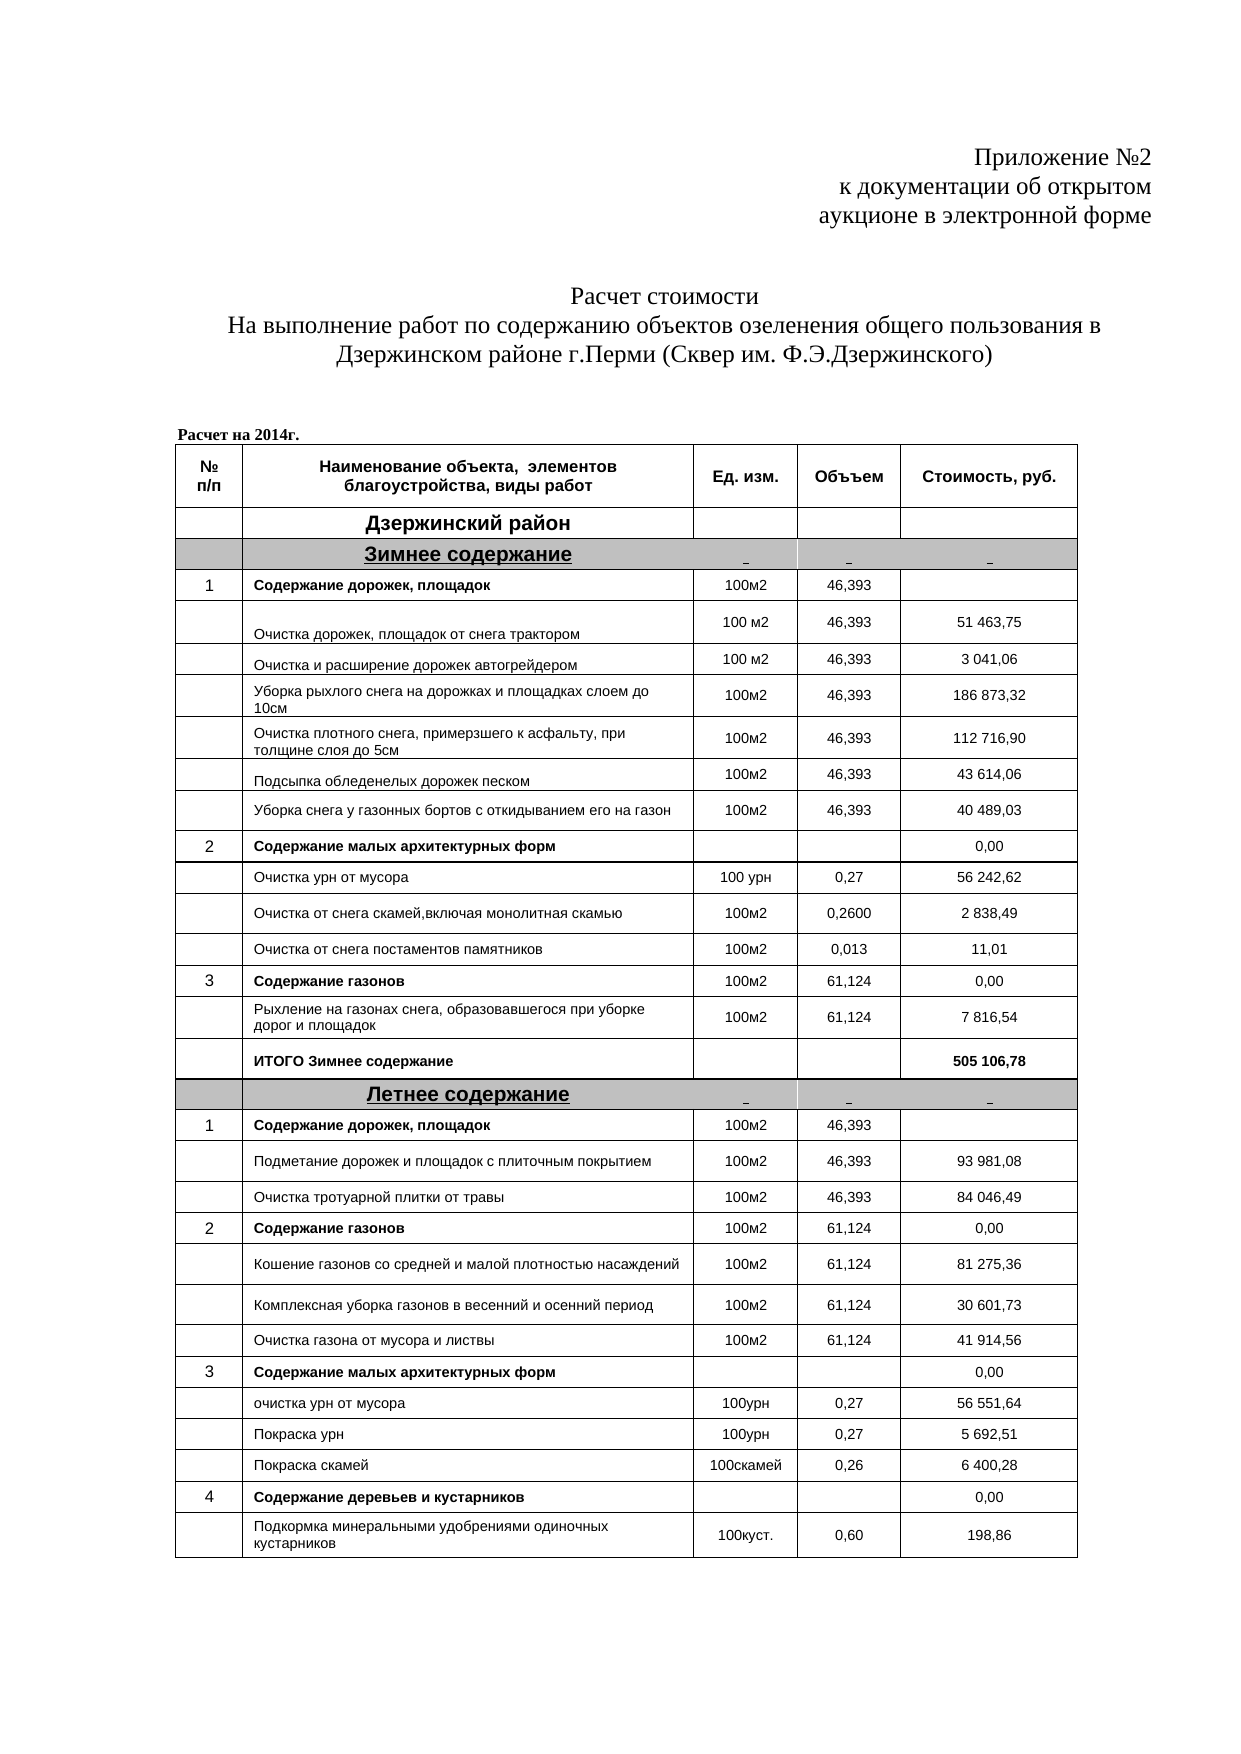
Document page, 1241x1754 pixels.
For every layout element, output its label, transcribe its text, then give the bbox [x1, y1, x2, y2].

table_cell [694, 1482, 797, 1512]
table_cell [694, 1039, 797, 1045]
table_cell [176, 1388, 242, 1418]
table_cell 100 м2 [694, 644, 797, 674]
table_cell [176, 1450, 242, 1481]
table_cell Содержание газонов [243, 1213, 693, 1243]
table_cell 100м2 [694, 997, 797, 1037]
table_cell Содержание дорожек, площадок [243, 1110, 693, 1140]
table_cell 81 275,36 [901, 1244, 1077, 1284]
table_cell 2 [176, 1213, 242, 1243]
table_cell [694, 508, 797, 538]
table_cell Очистка тротуарной плитки от травы [243, 1182, 693, 1212]
table_cell 2 838,49 [901, 894, 1077, 933]
table_cell [694, 1045, 797, 1077]
table_cell Очистка газона от мусора и листвы [243, 1325, 693, 1356]
table_cell 46,393 [798, 1182, 900, 1212]
table_cell [798, 508, 900, 538]
table_cell [176, 1513, 242, 1557]
table_cell 100м2 [694, 894, 797, 933]
table_cell 46,393 [798, 601, 900, 643]
table_cell 0,00 [901, 831, 1077, 861]
table_cell 5 692,51 [901, 1419, 1077, 1449]
table_cell 46,393 [798, 675, 900, 716]
table_cell Очистка дорожек, площадок от снега трактором [243, 601, 693, 643]
table_cell Содержание малых архитектурных форм [243, 1357, 693, 1387]
table_cell 1 [176, 570, 242, 600]
table_cell [176, 1182, 242, 1212]
table_cell [176, 997, 242, 1037]
table_cell [901, 1080, 1077, 1109]
table_cell [176, 601, 242, 643]
table_cell [176, 675, 242, 716]
table_cell 6 400,28 [901, 1450, 1077, 1481]
table_cell Покраска урн [243, 1419, 693, 1449]
table_cell [901, 508, 1077, 538]
table_cell 46,393 [798, 1141, 900, 1181]
table_cell [798, 1080, 901, 1109]
table_cell 100урн [694, 1419, 797, 1449]
table_cell Очистка урн от мусора [243, 863, 693, 893]
table_cell [176, 508, 242, 538]
table_cell [901, 1110, 1077, 1140]
table_cell Уборка рыхлого снега на дорожках и площадках слоем до 10см [243, 675, 693, 716]
table_cell [798, 831, 900, 861]
table_cell 30 601,73 [901, 1285, 1077, 1324]
table_cell 100м2 [694, 934, 797, 964]
table_cell 505 106,78 [901, 1045, 1077, 1077]
table_cell Дзержинский район [243, 508, 693, 538]
table_cell 61,124 [798, 997, 900, 1037]
table_cell 51 463,75 [901, 601, 1077, 643]
table_cell [176, 1045, 242, 1077]
table_cell Очистка плотного снега, примерзшего к асфальту, при толщине слоя до 5см [243, 717, 693, 758]
table_cell Содержание малых архитектурных форм [243, 831, 693, 861]
table_header Ед. изм. [694, 445, 797, 507]
table_cell 0,26 [798, 1450, 900, 1481]
table_cell 56 242,62 [901, 863, 1077, 893]
table_cell [901, 539, 1077, 569]
table_cell 100урн [694, 1388, 797, 1418]
table_cell [176, 791, 242, 830]
table_cell [176, 1039, 242, 1045]
table_cell [176, 539, 242, 569]
text Приложение №2 [177, 142, 1152, 171]
table_cell [901, 570, 1077, 600]
table_cell Летнее содержание [243, 1080, 694, 1109]
table_cell 61,124 [798, 966, 900, 996]
table_cell Кошение газонов со средней и малой плотностью насаждений [243, 1244, 693, 1284]
table_cell [176, 894, 242, 933]
table_header Наименование объекта, элементов благоустройства, виды работ [243, 445, 693, 507]
table_cell [798, 1039, 900, 1045]
table_cell [176, 759, 242, 789]
table_cell [176, 1325, 242, 1356]
table_cell [694, 1080, 797, 1109]
table_cell Зимнее содержание [243, 539, 694, 569]
table_cell 84 046,49 [901, 1182, 1077, 1212]
table_cell 0,00 [901, 1357, 1077, 1387]
table_cell 198,86 [901, 1513, 1077, 1557]
table_cell [798, 1357, 900, 1387]
table_header Объъем [798, 445, 900, 507]
table_cell 43 614,06 [901, 759, 1077, 789]
table_cell Комплексная уборка газонов в весенний и осенний период [243, 1285, 693, 1324]
table_cell 100м2 [694, 1244, 797, 1284]
table_cell 61,124 [798, 1285, 900, 1324]
table_cell 0,2600 [798, 894, 900, 933]
table_cell Подсыпка обледенелых дорожек песком [243, 759, 693, 789]
table_cell 100м2 [694, 1110, 797, 1140]
table_cell [176, 1244, 242, 1284]
table_cell 100м2 [694, 1285, 797, 1324]
text На выполнение работ по содержанию объектов озеленения общего пользования в Дзержинском районе г.Перми (Сквер им. Ф.Э.Дзержинского) [177, 310, 1152, 367]
table_cell 61,124 [798, 1213, 900, 1243]
table_cell 100м2 [694, 759, 797, 789]
table_cell Покраска скамей [243, 1450, 693, 1481]
table_cell [176, 1080, 242, 1109]
table_cell 100м2 [694, 1182, 797, 1212]
table_cell 11,01 [901, 934, 1077, 964]
table_cell 93 981,08 [901, 1141, 1077, 1181]
table_cell [243, 1039, 693, 1045]
table_header Стоимость, руб. [901, 445, 1077, 507]
text к документации об открытом [177, 171, 1152, 200]
table_cell 3 [176, 966, 242, 996]
table_cell 100м2 [694, 1325, 797, 1356]
table_cell 100м2 [694, 675, 797, 716]
table_cell [694, 539, 797, 569]
table_cell очистка урн от мусора [243, 1388, 693, 1418]
table_cell 46,393 [798, 570, 900, 600]
table_cell Очистка от снега постаментов памятников [243, 934, 693, 964]
table_cell Подкормка минеральными удобрениями одиночных кустарников [243, 1513, 693, 1557]
table_cell [176, 934, 242, 964]
table_cell 0,27 [798, 863, 900, 893]
table_cell 100м2 [694, 1213, 797, 1243]
table_cell Уборка снега у газонных бортов с откидыванием его на газон [243, 791, 693, 830]
table_cell Содержание газонов [243, 966, 693, 996]
table_cell 3 041,06 [901, 644, 1077, 674]
table_cell 100м2 [694, 1141, 797, 1181]
table_cell 46,393 [798, 644, 900, 674]
table_cell [798, 1482, 900, 1512]
table_cell 2 [176, 831, 242, 861]
table_cell Рыхление на газонах снега, образовавшегося при уборке дорог и площадок [243, 997, 693, 1037]
table_cell 46,393 [798, 717, 900, 758]
table_cell 0,27 [798, 1419, 900, 1449]
table_cell 7 816,54 [901, 997, 1077, 1037]
table_cell [176, 1285, 242, 1324]
table_header № п/п [176, 445, 242, 507]
table_cell [176, 1419, 242, 1449]
table_cell 46,393 [798, 1110, 900, 1140]
table_cell Очистка и расширение дорожек автогрейдером [243, 644, 693, 674]
table_cell 186 873,32 [901, 675, 1077, 716]
table_cell 46,393 [798, 759, 900, 789]
table_cell [176, 863, 242, 893]
table_cell [798, 539, 901, 569]
table_cell 100м2 [694, 966, 797, 996]
table_cell 0,00 [901, 966, 1077, 996]
table_cell [176, 1141, 242, 1181]
table_cell 0,60 [798, 1513, 900, 1557]
table_cell [176, 644, 242, 674]
table_cell [798, 1045, 900, 1077]
table_cell 61,124 [798, 1325, 900, 1356]
table_cell ИТОГО Зимнее содержание [243, 1045, 693, 1077]
table_cell 0,27 [798, 1388, 900, 1418]
table_cell 100скамей [694, 1450, 797, 1481]
text Расчет на 2014г. [177, 425, 1152, 444]
table_cell 0,00 [901, 1482, 1077, 1512]
table_cell 41 914,56 [901, 1325, 1077, 1356]
table_cell [176, 717, 242, 758]
table_cell 4 [176, 1482, 242, 1512]
table_cell 3 [176, 1357, 242, 1387]
table_cell 112 716,90 [901, 717, 1077, 758]
text аукционе в электронной форме [177, 200, 1152, 228]
table_cell [694, 831, 797, 861]
table_cell 100куст. [694, 1513, 797, 1557]
table_cell 100м2 [694, 791, 797, 830]
table_cell Очистка от снега скамей,включая монолитная скамью [243, 894, 693, 933]
table_cell 100 урн [694, 863, 797, 893]
table_cell 56 551,64 [901, 1388, 1077, 1418]
table_cell Содержание дорожек, площадок [243, 570, 693, 600]
table_cell 61,124 [798, 1244, 900, 1284]
table_cell Подметание дорожек и площадок с плиточным покрытием [243, 1141, 693, 1181]
table_cell 0,00 [901, 1213, 1077, 1243]
table_cell 40 489,03 [901, 791, 1077, 830]
table_cell 1 [176, 1110, 242, 1140]
table_cell [694, 1357, 797, 1387]
table_cell 100м2 [694, 570, 797, 600]
table_cell 0,013 [798, 934, 900, 964]
table_cell Содержание деревьев и кустарников [243, 1482, 693, 1512]
table_cell 46,393 [798, 791, 900, 830]
text Расчет стоимости [177, 281, 1152, 310]
table_cell 100 м2 [694, 601, 797, 643]
table_cell 100м2 [694, 717, 797, 758]
table_cell [901, 1039, 1077, 1045]
